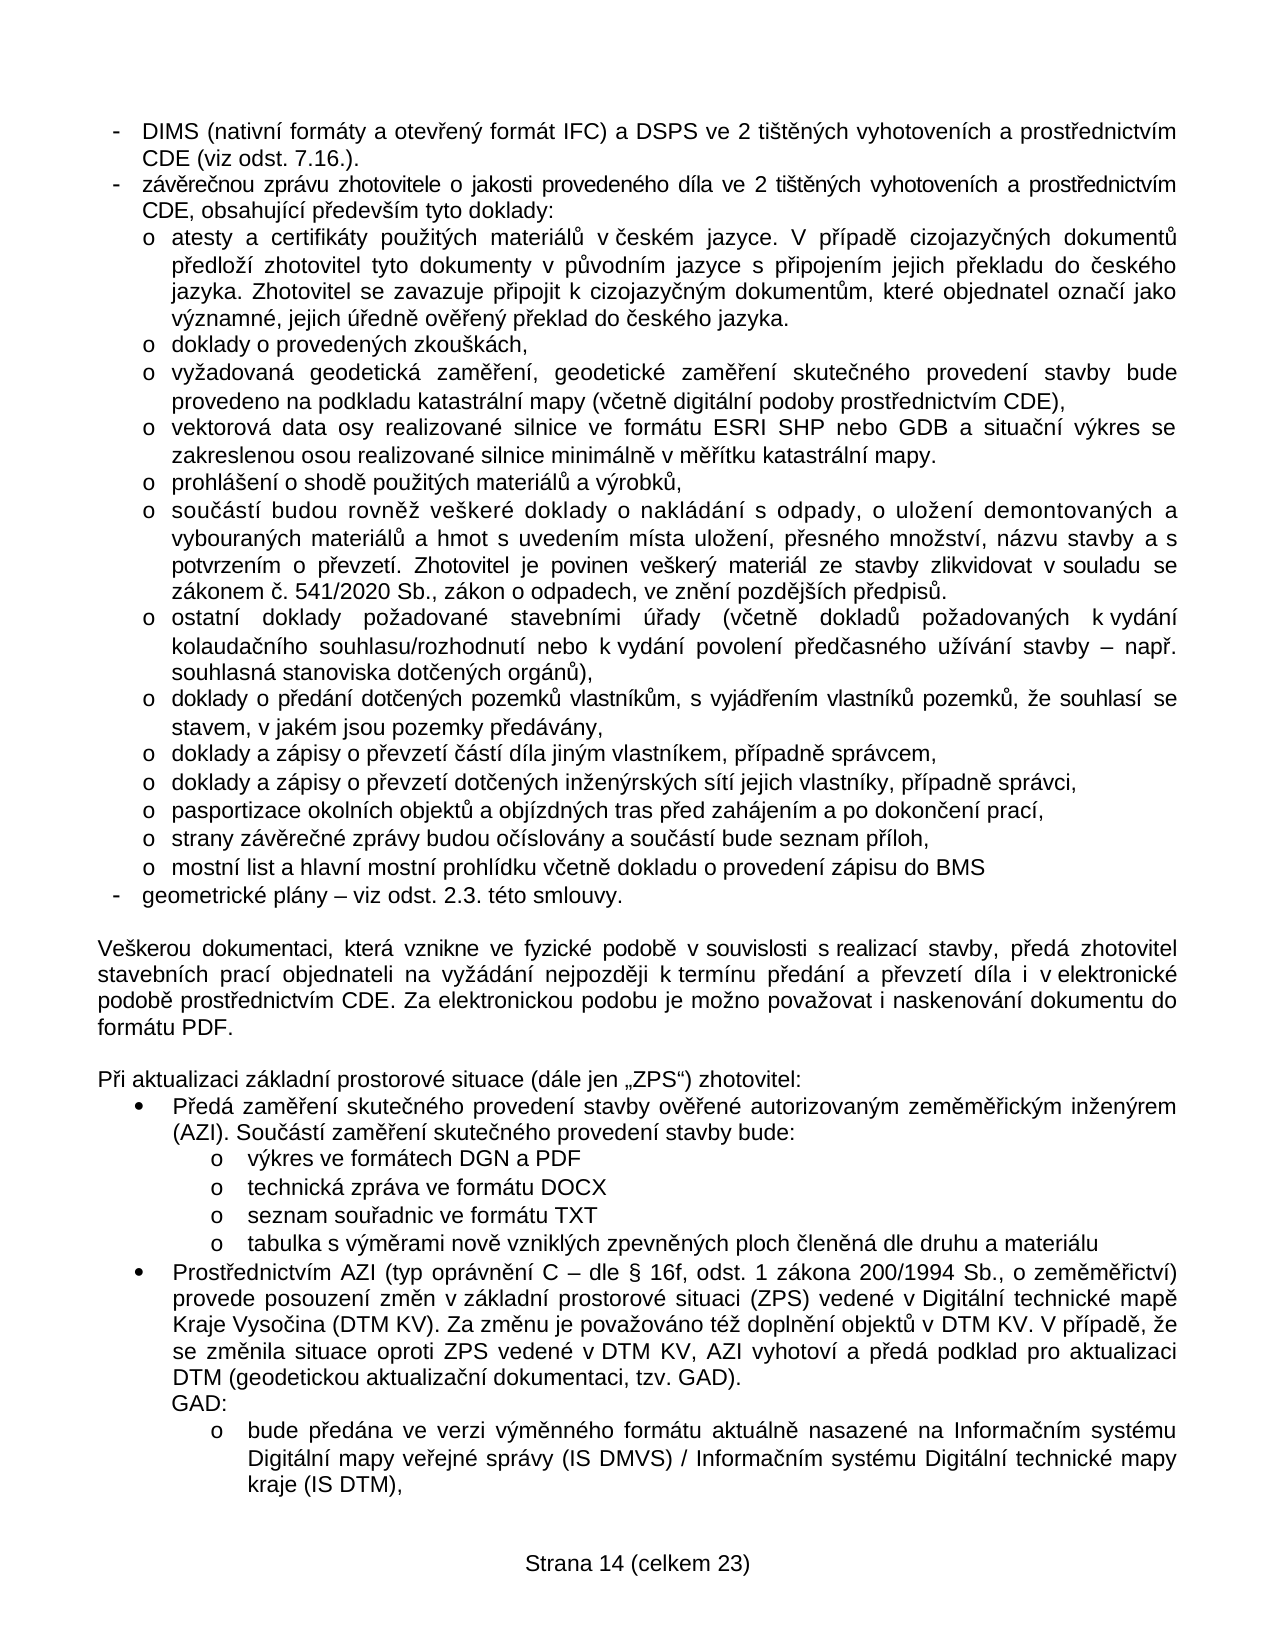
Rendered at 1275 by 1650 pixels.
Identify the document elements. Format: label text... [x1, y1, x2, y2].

list DIMS (nativní formáty a otevřený formát IFC) a DSPS ve 2 tištěných vyhotoveních a prostřednictvím CDE (viz odst. 7.16.). [112, 118, 1177, 171]
list vyžadovaná geodetická zaměření, geodetické zaměření skutečného provedení stavby bude provedeno na podkladu katastrální mapy (včetně digitální podoby prostřednictvím CDE), [142, 359, 1177, 414]
list výkres ve formátech DGN a PDF [210, 1145, 1177, 1174]
list tabulka s výměrami nově vzniklých zpevněných ploch členěná dle druhu a materiálu [210, 1230, 1177, 1259]
text Při aktualizaci základní prostorové situace (dále jen „ZPS“) zhotovitel: [97, 1066, 1177, 1093]
list ostatní doklady požadované stavebními úřady (včetně dokladů požadovaných k vydání kolaudačního souhlasu/rozhodnutí nebo k vydání povolení předčasného užívání stavby – např. souhlasná stanoviska dotčených orgánů), [142, 604, 1177, 685]
list pasportizace okolních objektů a objízdných tras před zahájením a po dokončení prací, [142, 797, 1177, 825]
list atesty a certifikáty použitých materiálů v českém jazyce. V případě cizojazyčných dokumentů předloží zhotovitel tyto dokumenty v původním jazyce s připojením jejich překladu do českého jazyka. Zhotovitel se zavazuje připojit k cizojazyčným dokumentům, které objednatel označí jako významné, jejich úředně ověřený překlad do českého jazyka. [142, 223, 1177, 331]
list mostní list a hlavní mostní prohlídku včetně dokladu o provedení zápisu do BMS [142, 853, 1177, 882]
list doklady a zápisy o převzetí dotčených inženýrských sítí jejich vlastníky, případně správci, [142, 768, 1177, 797]
list doklady a zápisy o převzetí částí díla jiným vlastníkem, případně správcem, [142, 740, 1177, 768]
list vektorová data osy realizované silnice ve formátu ESRI SHP nebo GDB a situační výkres se zakreslenou osou realizované silnice minimálně v měřítku katastrální mapy. [142, 414, 1177, 469]
text Veškerou dokumentaci, která vznikne ve fyzické podobě v souvislosti s realizací stavby, předá zhotovitel stavebních prací objednateli na vyžádání nejpozději k termínu předání a převzetí díla i v elektronické podobě prostřednictvím CDE. Za elektronickou podobu je možno považovat i naskenování dokumentu do formátu PDF. [97, 934, 1177, 1040]
list Předá zaměření skutečného provedení stavby ověřené autorizovaným zeměměřickým inženýrem (AZI). Součástí zaměření skutečného provedení stavby bude: [135, 1093, 1177, 1145]
list doklady o předání dotčených pozemků vlastníkům, s vyjádřením vlastníků pozemků, že souhlasí se stavem, v jakém jsou pozemky předávány, [142, 685, 1177, 740]
list seznam souřadnic ve formátu TXT [210, 1202, 1177, 1230]
list geometrické plány – viz odst. 2.3. této smlouvy. [112, 882, 1177, 908]
list Prostřednictvím AZI (typ oprávnění C – dle § 16f, odst. 1 zákona 200/1994 Sb., o zeměměřictví) provede posouzení změn v základní prostorové situaci (ZPS) vedené v Digitální technické mapě Kraje Vysočina (DTM KV). Za změnu je považováno též doplnění objektů v DTM KV. V případě, že se změnila situace oproti ZPS vedené v DTM KV, AZI vyhotoví a předá podklad pro aktualizaci DTM (geodetickou aktualizační dokumentaci, tzv. GAD). [135, 1259, 1177, 1390]
list technická zpráva ve formátu DOCX [210, 1174, 1177, 1202]
list bude předána ve verzi výměnného formátu aktuálně nasazené na Informačním systému Digitální mapy veřejné správy (IS DMVS) / Informačním systému Digitální technické mapy kraje (IS DTM), [210, 1417, 1177, 1498]
list součástí budou rovněž veškeré doklady o nakládání s odpady, o uložení demontovaných a vybouraných materiálů a hmot s uvedením místa uložení, přesného množství, názvu stavby a s potvrzením o převzetí. Zhotovitel je povinen veškerý materiál ze stavby zlikvidovat v souladu se zákonem č. 541/2020 Sb., zákon o odpadech, ve znění pozdějších předpisů. [142, 497, 1177, 604]
list prohlášení o shodě použitých materiálů a výrobků, [142, 469, 1177, 497]
list strany závěrečné zprávy budou očíslovány a součástí bude seznam příloh, [142, 825, 1177, 853]
list závěrečnou zprávu zhotovitele o jakosti provedeného díla ve 2 tištěných vyhotoveních a prostřednictvím CDE, obsahující především tyto doklady: [112, 171, 1177, 223]
list GAD: [171, 1390, 1177, 1417]
list doklady o provedených zkouškách, [142, 331, 1177, 359]
